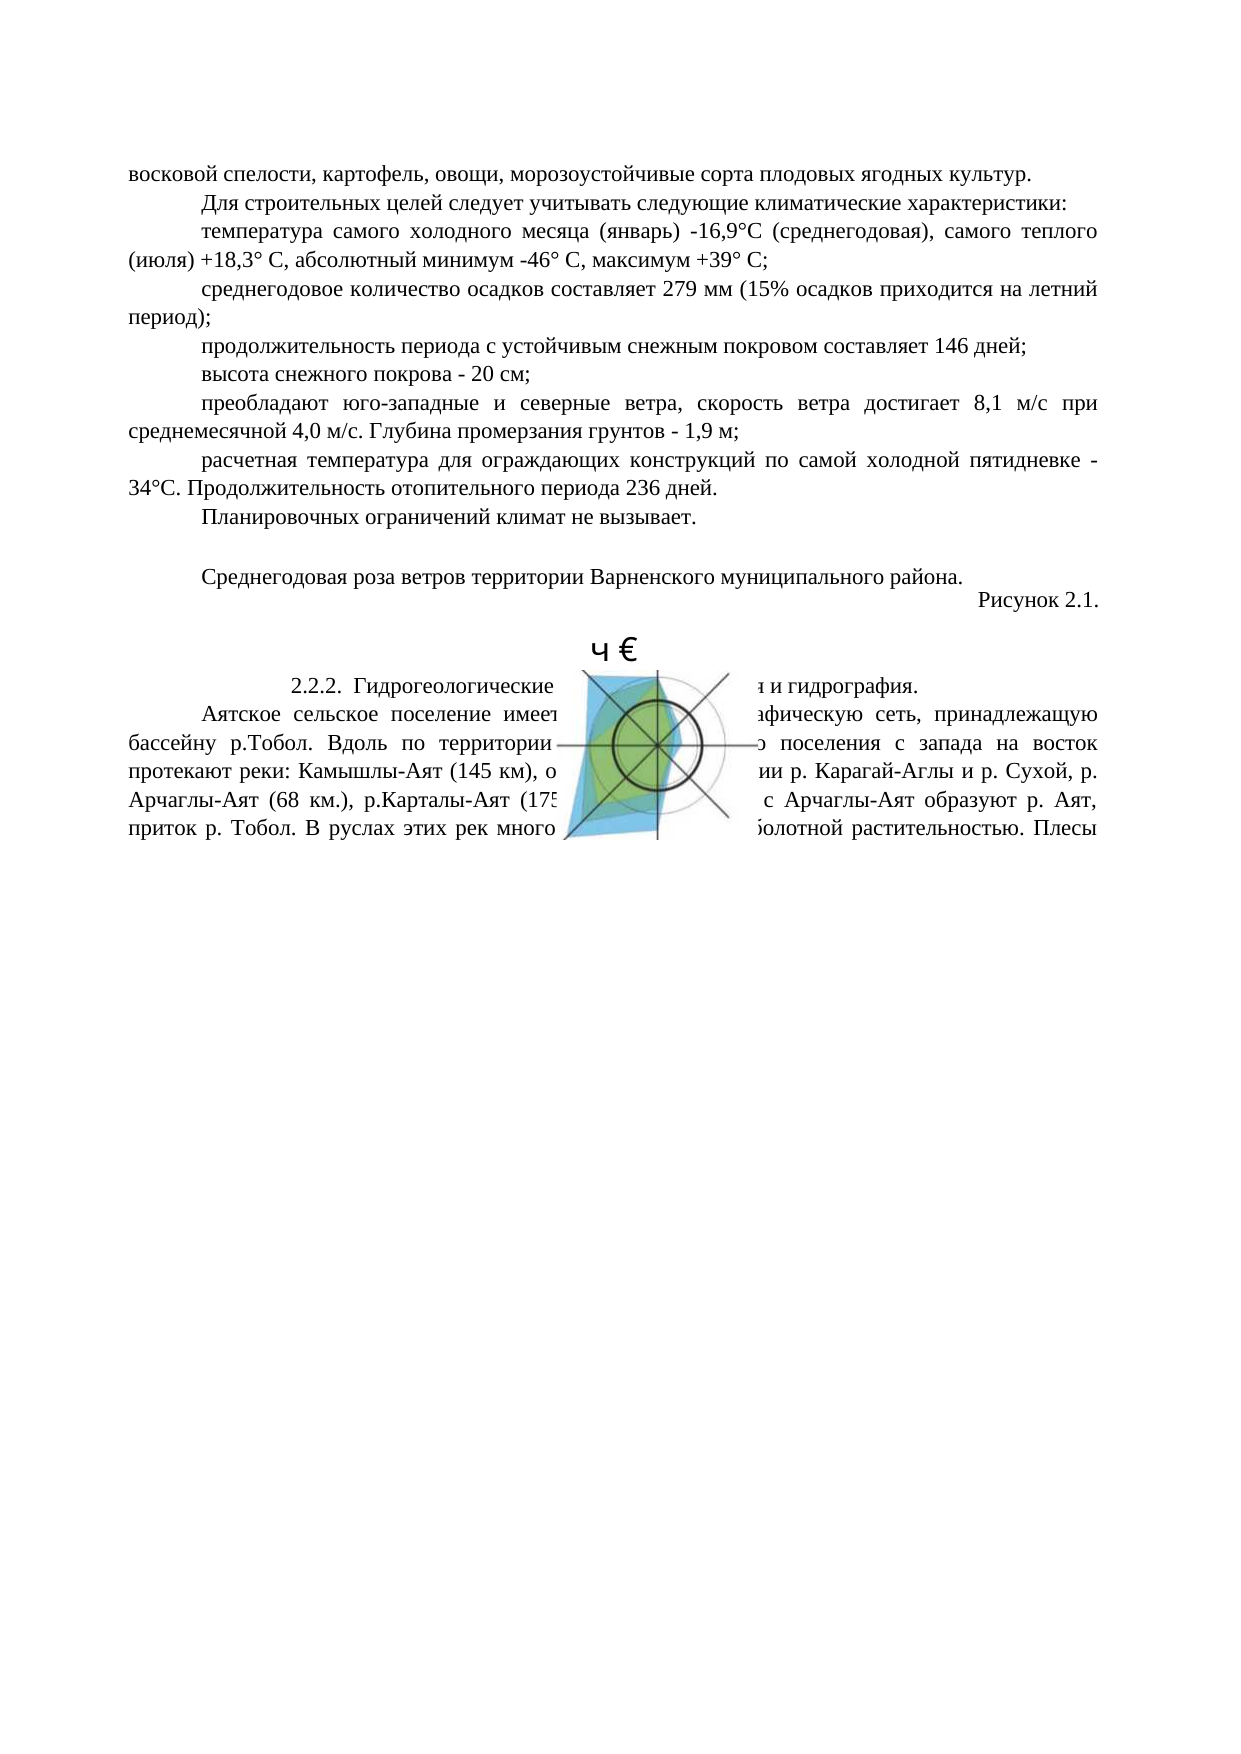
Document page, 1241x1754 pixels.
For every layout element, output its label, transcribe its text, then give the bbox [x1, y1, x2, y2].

text Наиболее оптимальная теплообеспеченность, влагосберегающая технология позволяют успешно возделывать в районе зерновые культуры, многолетние травы, кукурузу на силос и восковой спелости, картофель, овощи, морозоустойчивые сорта плодовых ягодных культур. [128, 159, 1099, 187]
picture [556, 670, 759, 840]
list Гидрогеологические условия. Гидрология и гидрография. [759, 670, 1101, 699]
text Для строительных целей следует учитывать следующие климатические характеристики: [128, 187, 1099, 216]
text температура самого холодного месяца (январь) -16,9°С (среднегодовая), самого теплого (июля) +18,3° С, абсолютный минимум -46° С, максимум +39° С; [128, 216, 1099, 273]
text Планировочных ограничений климат не вызывает. [128, 501, 1101, 530]
list Гидрогеологические условия. Гидрология и гидрография. [291, 670, 556, 699]
text Среднегодовая роза ветров территории Варненского муниципального района. [128, 566, 1101, 589]
text Аятское сельское поселение имеет развитую гидрографическую сеть, принадлежащую бассейну р.Тобол. Вдоль по территории Аятского сельского поселения с запада на восток протекают реки: Камышлы-Аят (145 км), образуется при слиянии р. Карагай-Аглы и р. Сухой, р. Арчаглы-Аят (68 км.), р.Карталы-Аят (175 км.), при слиянии с Арчаглы-Аят образуют р. Аят, приток р. Тобол. В руслах этих рек много плёсов, поросших болотной растительностью. Плесы перемежаются перекатами. Реки питаются преимущественно за счет весеннего таяния снегов, осадков. Летом они сильно мелеют. [128, 699, 1099, 842]
text Рисунок 2.1. [126, 589, 1099, 612]
text продолжительность периода с устойчивым снежным покровом составляет 146 дней; [128, 330, 1101, 359]
text расчетная температура для ограждающих конструкций по самой холодной пятидневке -34°С. Продолжительность отопительного периода 236 дней. [128, 444, 1099, 501]
text ч € [126, 634, 1101, 668]
text высота снежного покрова - 20 см; [128, 359, 1101, 387]
text среднегодовое количество осадков составляет 279 мм (15% осадков приходится на летний период); [128, 273, 1099, 330]
text преобладают юго-западные и северные ветра, скорость ветра достигает 8,1 м/с при среднемесячной 4,0 м/с. Глубина промерзания грунтов - 1,9 м; [128, 387, 1099, 444]
